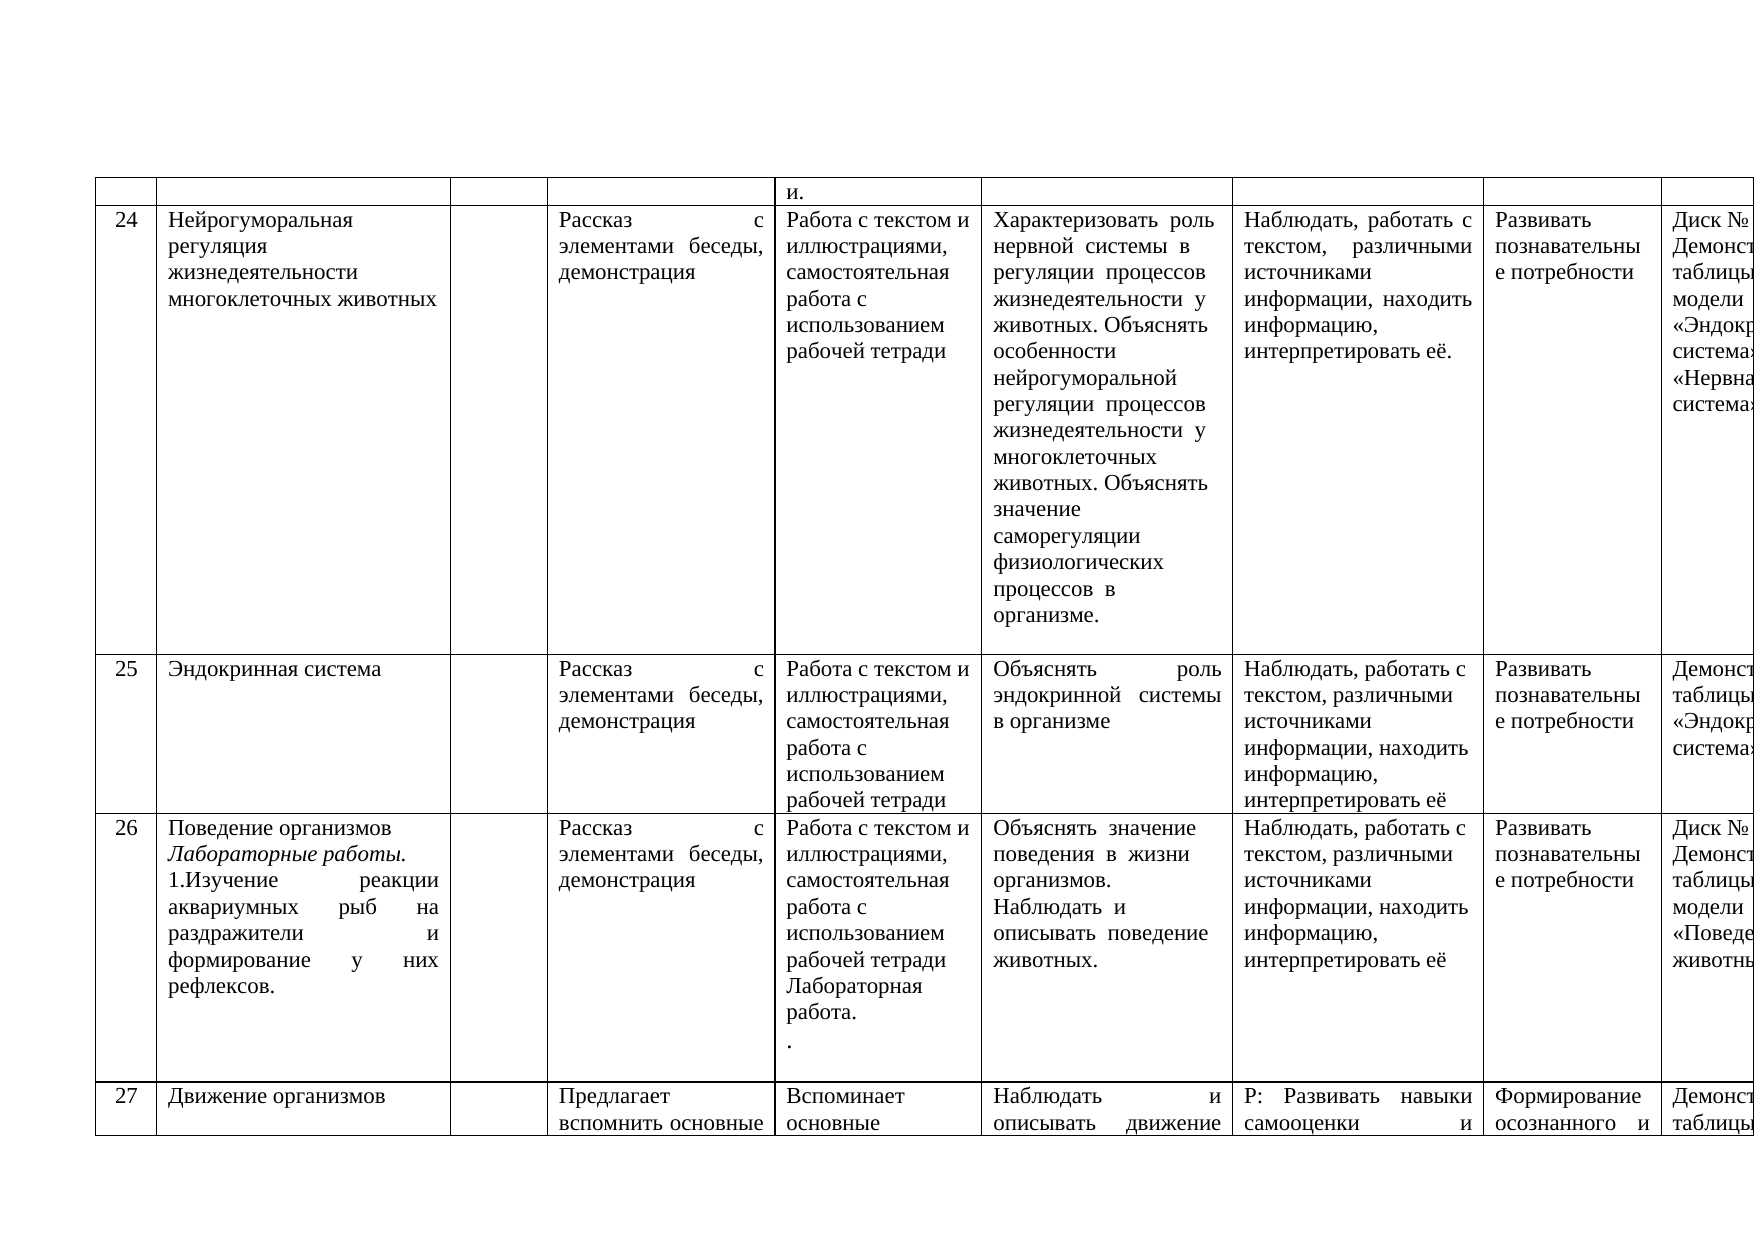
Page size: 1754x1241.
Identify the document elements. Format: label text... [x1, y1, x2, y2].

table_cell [548, 1083, 774, 1135]
table_cell Диск № 38. Демонстрации: таблицы и модели «Эндокринная система», «Нервная система» [1662, 206, 1753, 654]
table_cell Развивать познавательные потребности [1484, 655, 1661, 813]
table_cell [451, 1083, 547, 1135]
table_cell 24 [96, 206, 156, 654]
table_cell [1484, 178, 1661, 204]
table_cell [1662, 1083, 1753, 1135]
table_cell Работа с текстом и иллюстрациями, самостоятельная работа с использованием рабочей тетради [776, 206, 981, 654]
table_cell Рассказ с элементами беседы, демонстрация [548, 655, 774, 813]
table_cell Рассказ с элементами беседы, демонстрация [548, 814, 774, 1081]
table_cell Работа с текстом и иллюстрациями, самостоятельная работа с использованием рабочей тетради [776, 655, 981, 813]
table_cell Работа с текстом и иллюстрациями, самостоятельная работа с использованием рабочей тетради Лабораторная работа. . [776, 814, 981, 1081]
table_cell Нейрогуморальная регуляция жизнедеятельности многоклеточных животных [157, 206, 450, 654]
table_cell Эндокринная система [157, 655, 450, 813]
table_cell Наблюдать, работать с текстом, различными источниками информации, находить информацию, интерпретировать её [1233, 814, 1483, 1081]
table_cell Развивать познавательные потребности [1484, 206, 1661, 654]
table_cell Движение организмов [157, 1083, 450, 1135]
table_cell [451, 655, 547, 813]
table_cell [1662, 178, 1753, 204]
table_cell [776, 1083, 981, 1135]
table_cell Поведение организмов Лабораторные работы. 1.Изучение реакции аквариумных рыб на раздражители и формирование у них рефлексов. [157, 814, 450, 1081]
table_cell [157, 178, 450, 204]
table_cell 25 [96, 655, 156, 813]
table_cell [451, 814, 547, 1081]
table_cell Характеризовать роль нервной системы в регуляции процессов жизнедеятельности у животных. Объяснять особенности нейрогуморальной регуляции процессов жизнедеятельности у многоклеточных животных. Объяснять значение саморегуляции физиологических процессов в организме. [982, 206, 1232, 654]
table_cell [451, 206, 547, 654]
table_cell Объяснять значение поведения в жизни организмов. Наблюдать и описывать поведение животных. [982, 814, 1232, 1081]
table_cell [1233, 1083, 1483, 1135]
table_cell 23 [96, 178, 156, 204]
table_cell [1484, 1083, 1661, 1135]
table_cell [451, 178, 547, 204]
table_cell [982, 178, 1232, 204]
table_cell Объяснять роль эндокринной системы в организме [982, 655, 1232, 813]
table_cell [548, 178, 774, 204]
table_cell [1233, 178, 1483, 204]
table_cell 26 [96, 814, 156, 1081]
table_cell Наблюдать, работать с текстом, различными источниками информации, находить информацию, интерпретировать её. [1233, 206, 1483, 654]
table_cell Рассказ с элементами беседы, демонстрация [548, 206, 774, 654]
table_cell Наблюдать, работать с текстом, различными источниками информации, находить информацию, интерпретировать её [1233, 655, 1483, 813]
table_cell Демонстрации: таблицы «Эндокринная система», [1662, 655, 1753, 813]
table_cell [776, 178, 981, 204]
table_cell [982, 1083, 1232, 1135]
table_cell 27 [96, 1083, 156, 1135]
table_cell Развивать познавательные потребности [1484, 814, 1661, 1081]
table_cell Диск № 39. Демонстрации: таблицы и модели «Поведение животных» [1662, 814, 1753, 1081]
